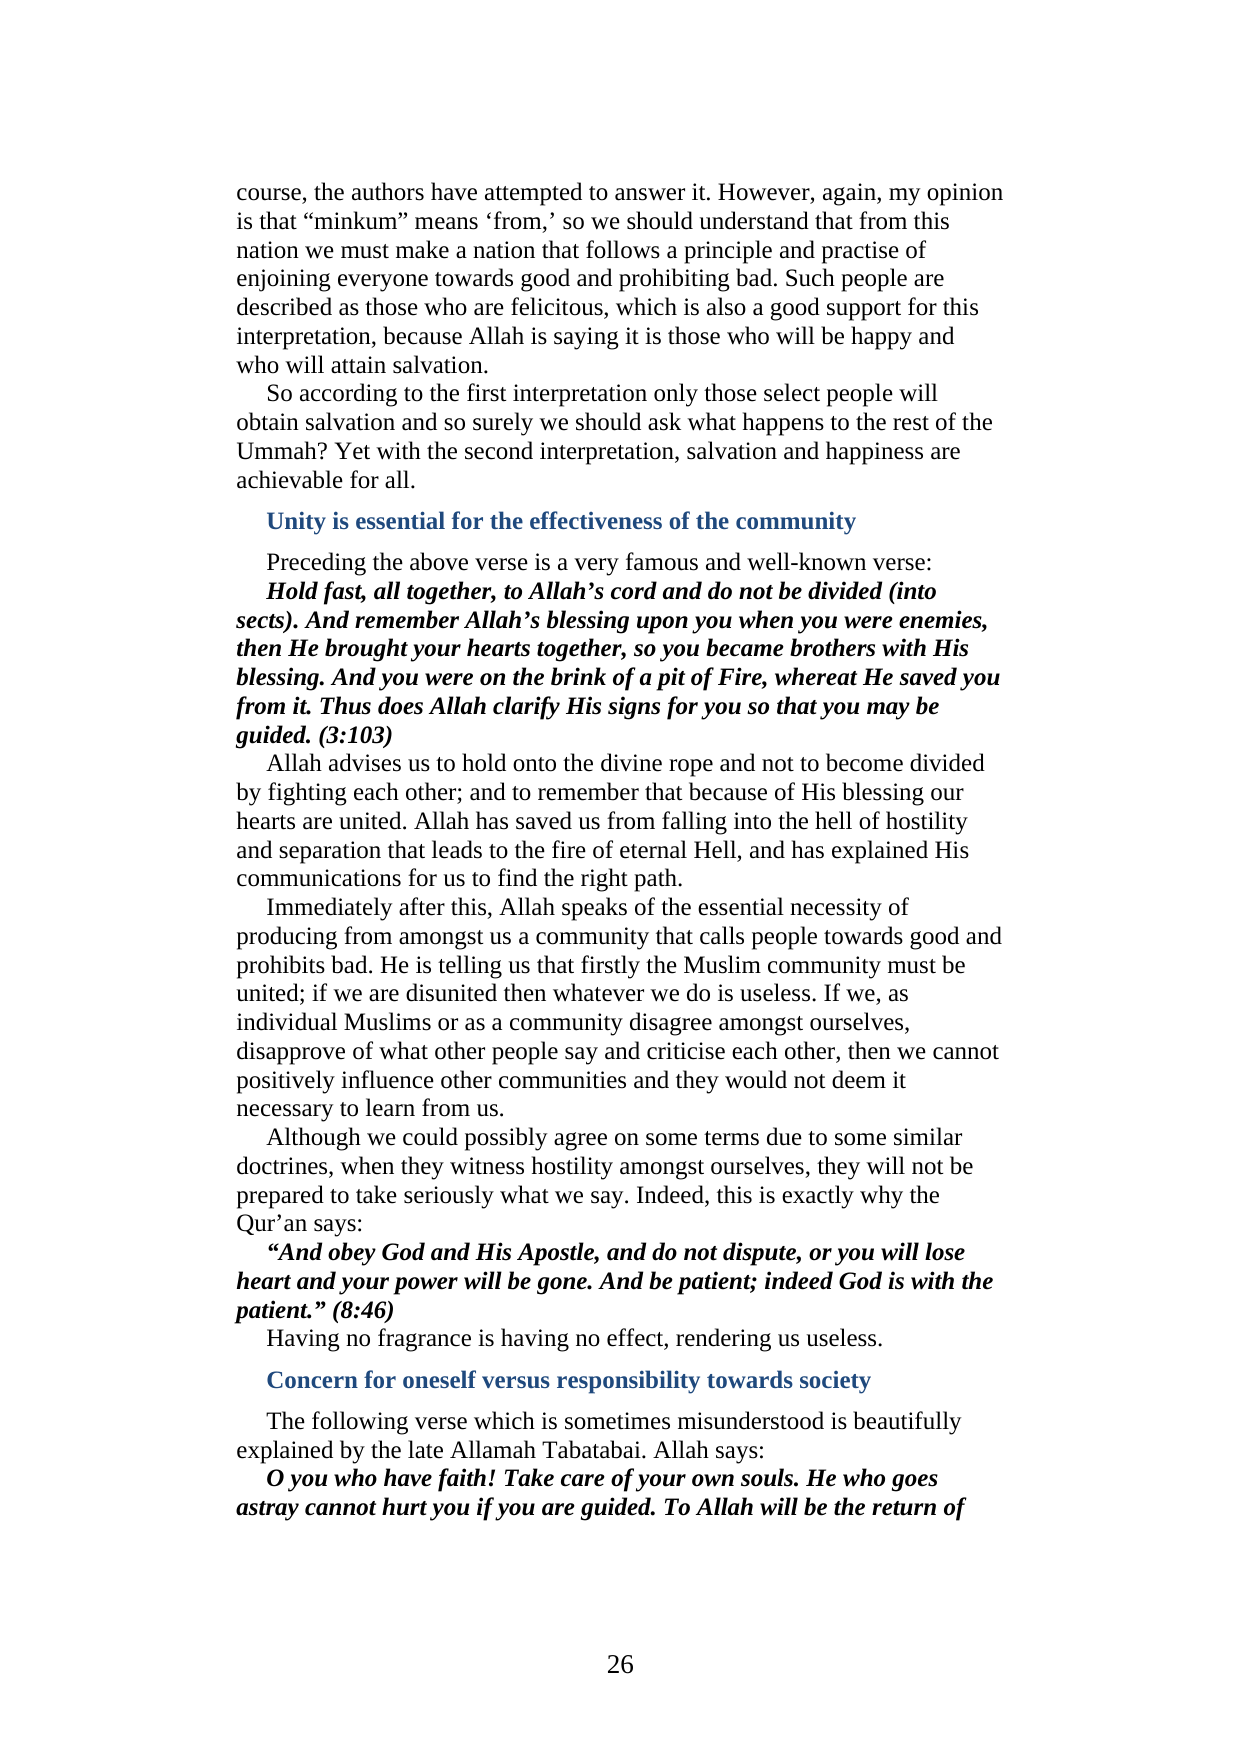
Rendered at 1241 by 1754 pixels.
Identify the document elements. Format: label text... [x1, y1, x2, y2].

text Preceding the above verse is a very famous and well-known verse: [236, 547, 1004, 576]
text “And obey God and His Apostle, and do not dispute, or you will lose heart and your power will be gone. And be patient; indeed God is with the patient.” (8:46) [236, 1237, 1004, 1323]
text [236, 1463, 1004, 1521]
subtitle Concern for oneself versus responsibility towards society [236, 1365, 1004, 1393]
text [236, 177, 1004, 378]
text Having no fragrance is having no effect, rendering us useless. [236, 1323, 1004, 1352]
text So according to the first interpretation only those select people will obtain salvation and so surely we should ask what happens to the rest of the Ummah? Yet with the second interpretation, salvation and happiness are achievable for all. [236, 378, 1004, 493]
text Immediately after this, Allah speaks of the essential necessity of producing from amongst us a community that calls people towards good and prohibits bad. He is telling us that firstly the Muslim community must be united; if we are disunited then whatever we do is useless. If we, as individual Muslims or as a community disagree amongst ourselves, disapprove of what other people say and criticise each other, then we cannot positively influence other communities and they would not deem it necessary to learn from us. [236, 892, 1004, 1122]
subtitle Unity is essential for the effectiveness of the community [236, 506, 1004, 535]
text Allah advises us to hold onto the divine rope and not to become divided by fighting each other; and to remember that because of His blessing our hearts are united. Allah has saved us from falling into the hell of hostility and separation that leads to the fire of eternal Hell, and has explained His communications for us to find the right path. [236, 748, 1004, 892]
text The following verse which is sometimes misunderstood is beautifully explained by the late Allamah Tabatabai. Allah says: [236, 1406, 1004, 1463]
text Hold fast, all together, to Allah’s cord and do not be divided (into sects). And remember Allah’s blessing upon you when you were enemies, then He brought your hearts together, so you became brothers with His blessing. And you were on the brink of a pit of Fire, whereat He saved you from it. Thus does Allah clarify His signs for you so that you may be guided. (3:103) [236, 576, 1004, 748]
text Although we could possibly agree on some terms due to some similar doctrines, when they witness hostility amongst ourselves, they will not be prepared to take seriously what we say. Indeed, this is exactly why the Qur’an says: [236, 1122, 1004, 1237]
